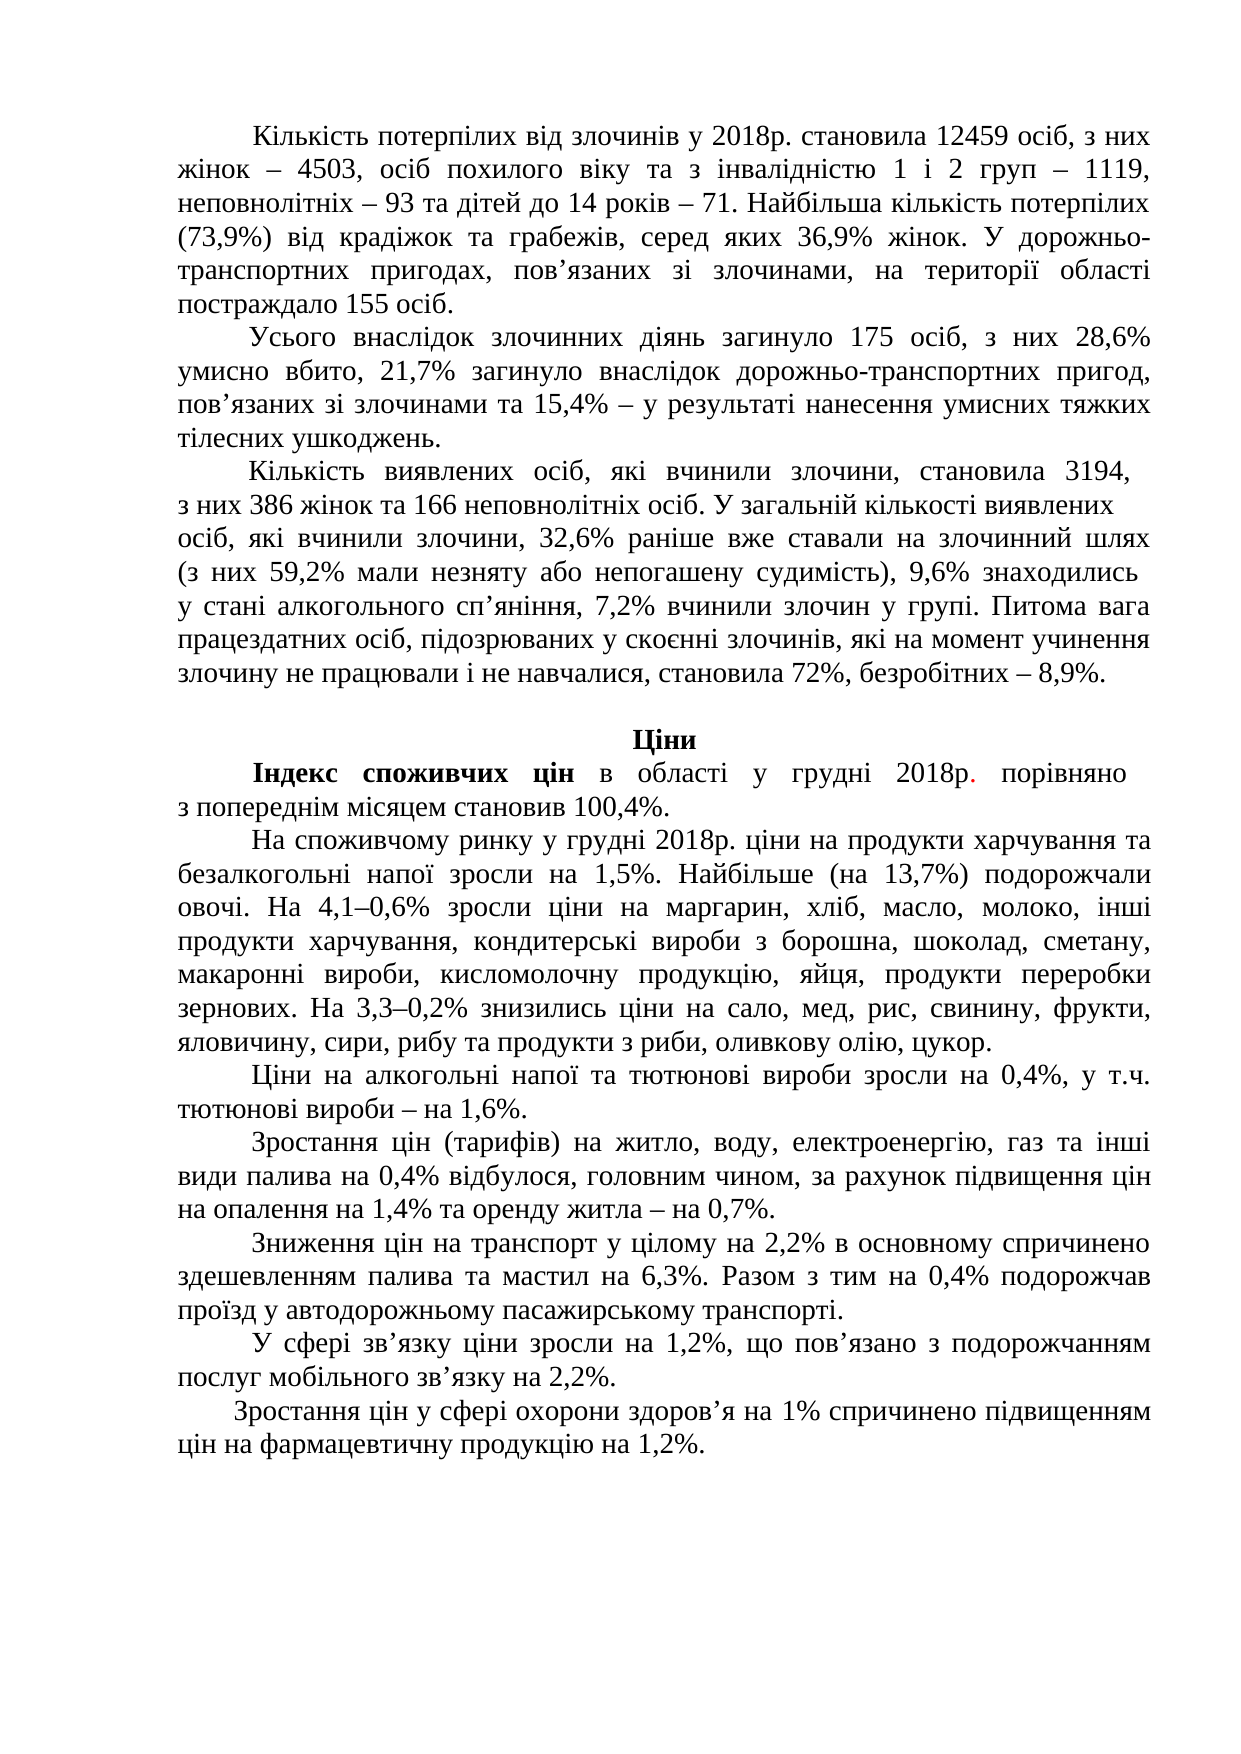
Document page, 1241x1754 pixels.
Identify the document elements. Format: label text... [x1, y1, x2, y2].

text Зростання цін (тарифів) на житло, воду, електроенергію, газ та інші види палива на 0,4% відбулося, головним чином, за рахунок підвищення цін на опалення на 1,4% та оренду житла – на 0,7%. [177, 1124, 1152, 1225]
text Зростання цін у сфері охорони здоров’я на 1% спричинено підвищенням цін на фармацевтичну продукцію на 1,2%. [177, 1393, 1152, 1460]
text У сфері зв’язку ціни зросли на 1,2%, що пов’язано з подорожчанням послуг мобільного зв’язку на 2,2%. [177, 1326, 1152, 1393]
text Індекс споживчих цін в області у грудні 2018р. порівняно з попереднім місяцем становив 100,4%. [177, 755, 1152, 822]
text Кількість потерпілих від злочинів у 2018р. становила 12459 осіб, з них жінок – 4503, осіб похилого віку та з інвалідністю 1 і 2 груп – 1119, неповнолітніх – 93 та дітей до 14 років – 71. Найбільша кількість потерпілих (73,9%) від крадіжок та грабежів, серед яких 36,9% жінок. У дорожньо-транспортних пригодах, пов’язаних зі злочинами, на території області постраждало 155 осіб. [177, 118, 1152, 319]
text Кількість виявлених осіб, які вчинили злочини, становила 3194, з них 386 жінок та 166 неповнолітніх осіб. У загальній кількості виявлених [177, 453, 1152, 521]
text На споживчому ринку у грудні 2018р. ціни на продукти харчування та безалкогольні напої зросли на 1,5%. Найбільше (на 13,7%) подорожчали овочі. На 4,1–0,6% зросли ціни на маргарин, хліб, масло, молоко, інші продукти харчування, кондитерські вироби з борошна, шоколад, сметану, макаронні вироби, кисломолочну продукцію, яйця, продукти переробки зернових. На 3,3–0,2% знизились ціни на сало, мед, рис, свинину, фрукти, яловичину, сири, рибу та продукти з риби, оливкову олію, цукор. [177, 822, 1152, 1057]
text Усього внаслідок злочинних діянь загинуло 175 осіб, з них 28,6% умисно вбито, 21,7% загинуло внаслідок дорожньо-транспортних пригод, пов’язаних зі злочинами та 15,4% – у результаті нанесення умисних тяжких тілесних ушкоджень. [177, 319, 1152, 453]
text Ціни [177, 722, 1152, 755]
text осіб, які вчинили злочини, 32,6% раніше вже ставали на злочинний шлях (з них 59,2% мали незняту або непогашену судимість), 9,6% знаходились у стані алкогольного сп’яніння, 7,2% вчинили злочин у групі. Питома вага працездатних осіб, підозрюваних у скоєнні злочинів, які на момент учинення злочину не працювали і не навчалися, становила 72%, безробітних – 8,9%. [177, 521, 1152, 688]
text Ціни на алкогольні напої та тютюнові вироби зросли на 0,4%, у т.ч. тютюнові вироби – на 1,6%. [177, 1057, 1152, 1124]
text Зниження цін на транспорт у цілому на 2,2% в основному спричинено здешевленням палива та мастил на 6,3%. Разом з тим на 0,4% подорожчав проїзд у автодорожньому пасажирському транспорті. [177, 1225, 1152, 1326]
